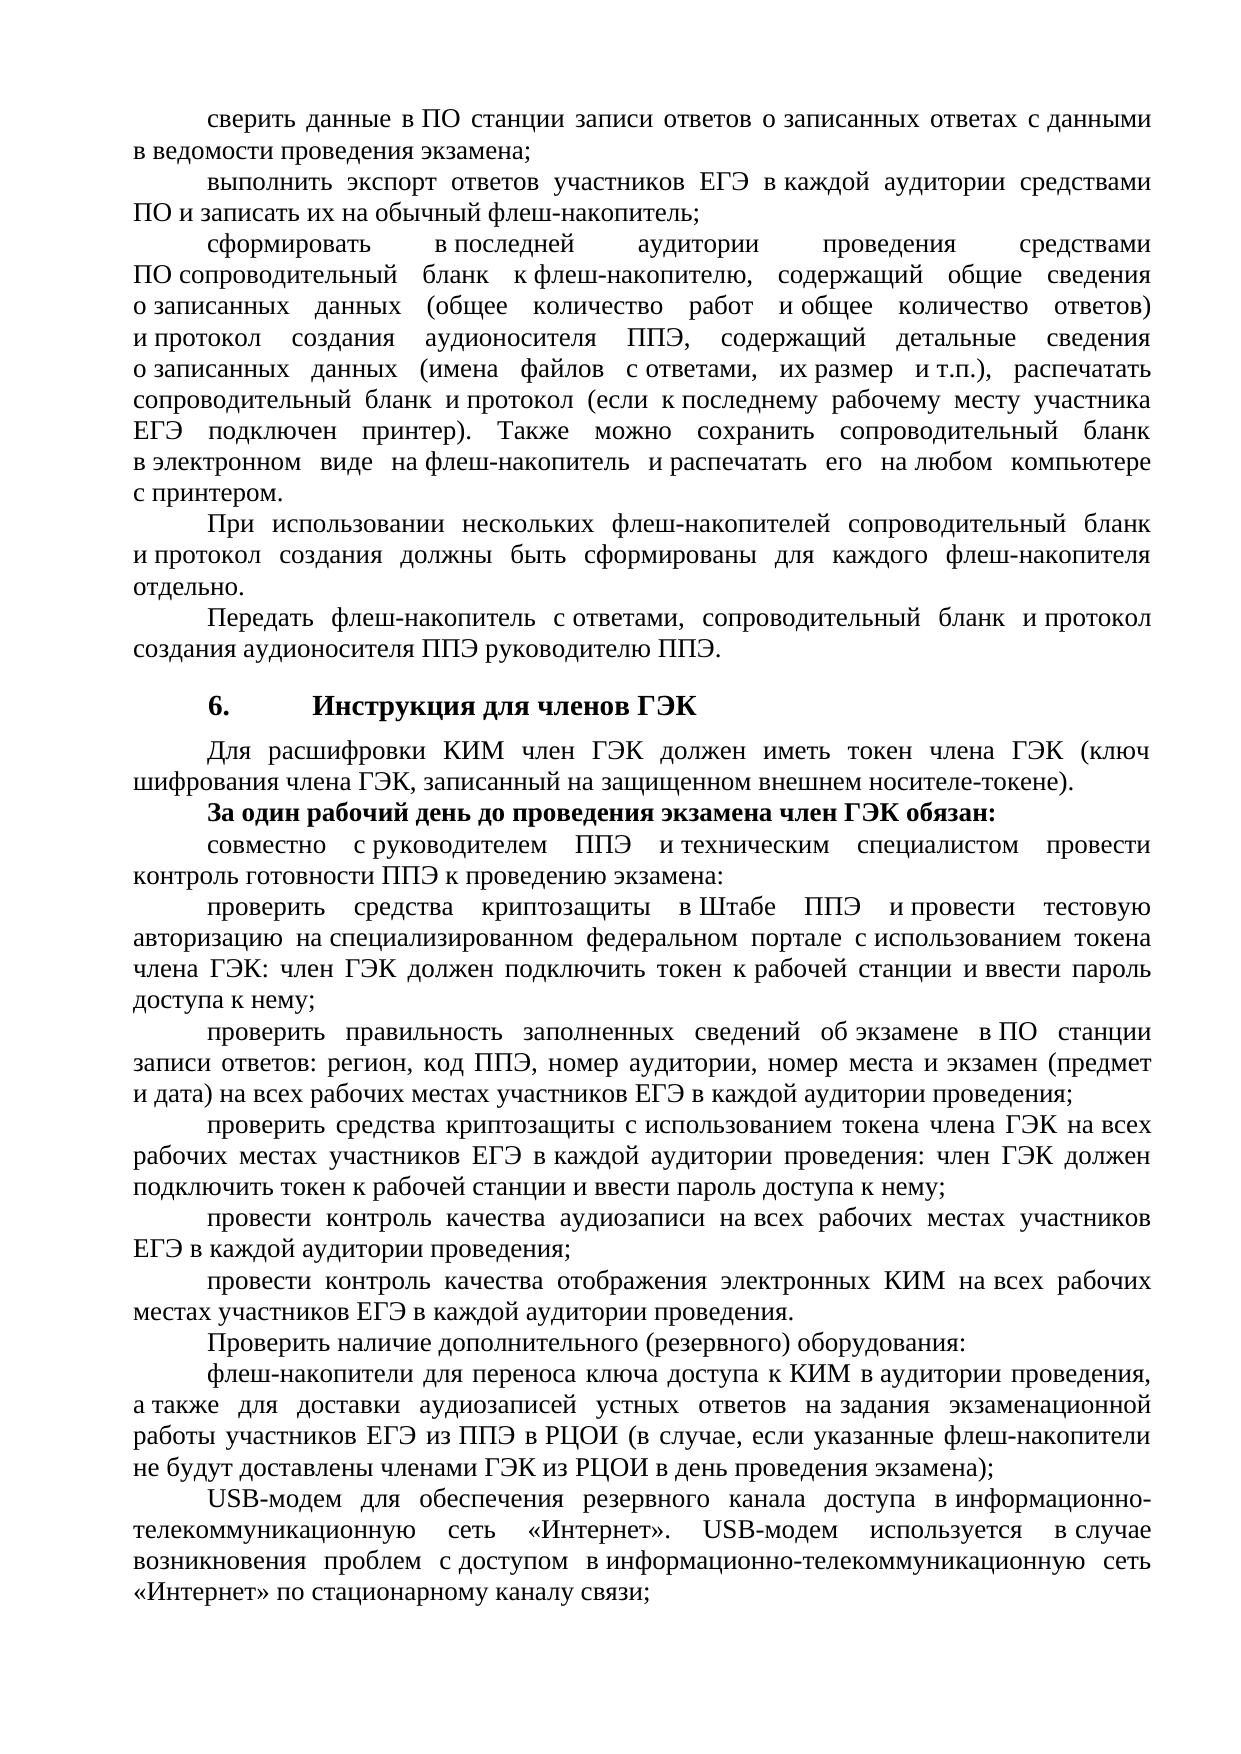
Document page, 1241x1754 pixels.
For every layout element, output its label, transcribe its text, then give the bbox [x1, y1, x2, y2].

text флеш-накопители для переноса ключа доступа к КИМ в аудитории проведения, а также для доставки аудиозаписей устных ответов на задания экзаменационной работы участников ЕГЭ из ППЭ в РЦОИ (в случае, если указанные флеш-накопители не будут доставлены членами ГЭК из РЦОИ в день проведения экзамена); [133, 1357, 1152, 1482]
text совместно с руководителем ППЭ и техническим специалистом провести контроль готовности ППЭ к проведению экзамена: [133, 828, 1152, 890]
text Для расшифровки КИМ член ГЭК должен иметь токен члена ГЭК (ключ шифрования члена ГЭК, записанный на защищенном внешнем носителе-токене). [133, 734, 1152, 797]
text сформировать в последней аудитории проведения средствами ПО сопроводительный бланк к флеш-накопителю, содержащий общие сведения о записанных данных (общее количество работ и общее количество ответов) и протокол создания аудионосителя ППЭ, содержащий детальные сведения о записанных данных (имена файлов с ответами, их размер и т.п.), распечатать сопроводительный бланк и протокол (если к последнему рабочему месту участника ЕГЭ подключен принтер). Также можно сохранить сопроводительный бланк в электронном виде на флеш-накопитель и распечатать его на любом компьютере с принтером. [133, 227, 1152, 507]
subtitle Инструкция для членов ГЭК [208, 688, 1152, 722]
text сверить данные в ПО станции записи ответов о записанных ответах с данными в ведомости проведения экзамена; [133, 103, 1152, 165]
text провести контроль качества отображения электронных КИМ на всех рабочих местах участников ЕГЭ в каждой аудитории проведения. [133, 1264, 1152, 1326]
text За один рабочий день до проведения экзамена член ГЭК обязан: [133, 797, 1152, 828]
text проверить средства криптозащиты в Штабе ППЭ и провести тестовую авторизацию на специализированном федеральном портале с использованием токена члена ГЭК: член ГЭК должен подключить токен к рабочей станции и ввести пароль доступа к нему; [133, 890, 1152, 1014]
text проверить правильность заполненных сведений об экзамене в ПО станции записи ответов: регион, код ППЭ, номер аудитории, номер места и экзамен (предмет и дата) на всех рабочих местах участников ЕГЭ в каждой аудитории проведения; [133, 1014, 1152, 1108]
text При использовании нескольких флеш-накопителей сопроводительный бланк и протокол создания должны быть сформированы для каждого флеш-накопителя отдельно. [133, 507, 1152, 601]
text выполнить экспорт ответов участников ЕГЭ в каждой аудитории средствами ПО и записать их на обычный флеш-накопитель; [133, 165, 1152, 227]
text Передать флеш-накопитель с ответами, сопроводительный бланк и протокол создания аудионосителя ППЭ руководителю ППЭ. [133, 601, 1152, 663]
text USB-модем для обеспечения резервного канала доступа в информационно-телекоммуникационную сеть «Интернет». USB-модем используется в случае возникновения проблем с доступом в информационно-телекоммуникационную сеть «Интернет» по стационарному каналу связи; [133, 1482, 1152, 1606]
text Проверить наличие дополнительного (резервного) оборудования: [133, 1326, 1152, 1357]
text провести контроль качества аудиозаписи на всех рабочих местах участников ЕГЭ в каждой аудитории проведения; [133, 1201, 1152, 1264]
text проверить средства криптозащиты с использованием токена члена ГЭК на всех рабочих местах участников ЕГЭ в каждой аудитории проведения: член ГЭК должен подключить токен к рабочей станции и ввести пароль доступа к нему; [133, 1108, 1152, 1201]
